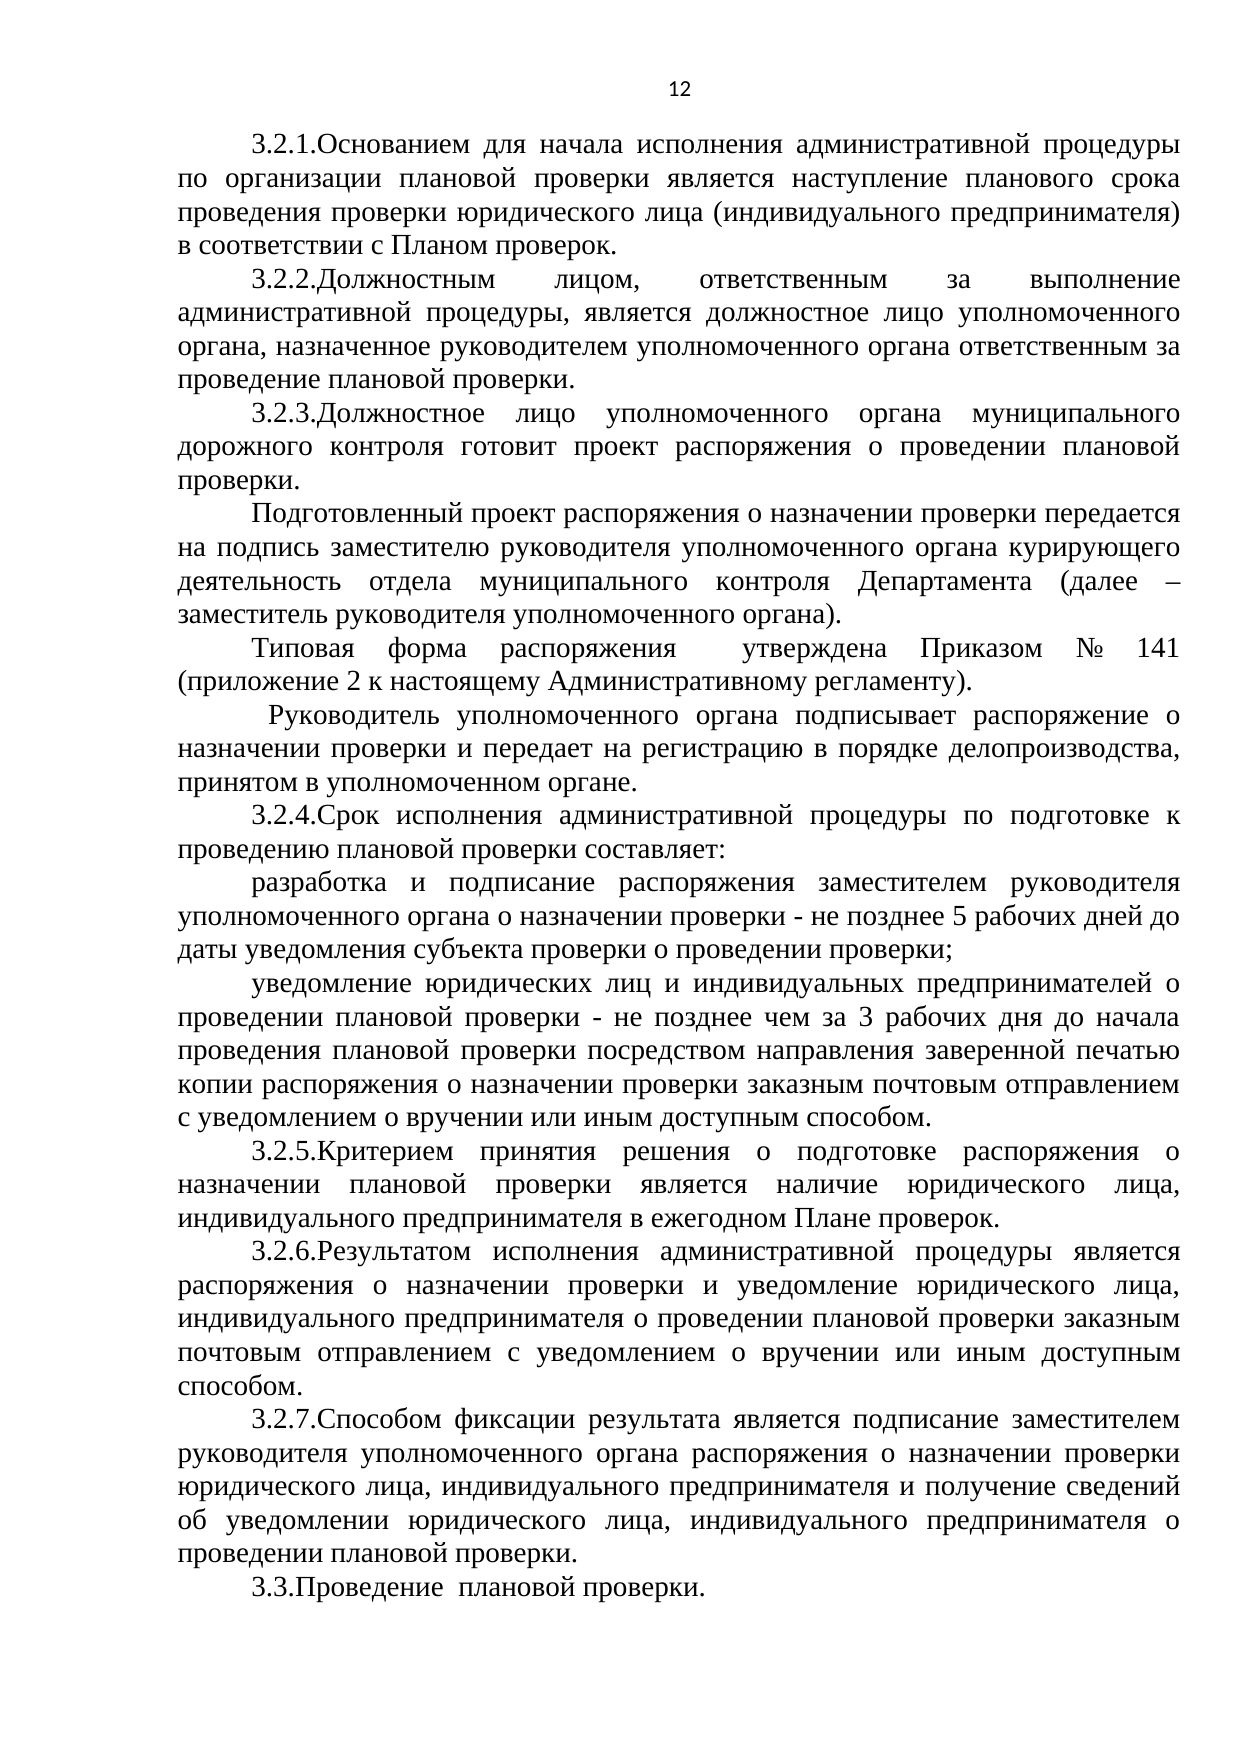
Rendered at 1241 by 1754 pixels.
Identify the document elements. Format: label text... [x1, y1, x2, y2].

text 3.2.5.Критерием принятия решения о подготовке распоряжения о назначении плановой проверки является наличие юридического лица, индивидуального предпринимателя в ежегодном Плане проверок. [177, 1133, 1181, 1233]
text Руководитель уполномоченного органа подписывает распоряжение о назначении проверки и передает на регистрацию в порядке делопроизводства, принятом в уполномоченном органе. [177, 697, 1181, 797]
text разработка и подписание распоряжения заместителем руководителя уполномоченного органа о назначении проверки - не позднее 5 рабочих дней до даты уведомления субъекта проверки о проведении проверки; [177, 864, 1181, 965]
text Типовая форма распоряжения утверждена Приказом № 141 (приложение 2 к настоящему Административному регламенту). [177, 630, 1181, 697]
text 3.2.4.Срок исполнения административной процедуры по подготовке к проведению плановой проверки составляет: [177, 797, 1181, 864]
text 3.2.3.Должностное лицо уполномоченного органа муниципального дорожного контроля готовит проект распоряжения о проведении плановой проверки. [177, 395, 1181, 496]
text 3.2.2.Должностным лицом, ответственным за выполнение административной процедуры, является должностное лицо уполномоченного органа, назначенное руководителем уполномоченного органа ответственным за проведение плановой проверки. [177, 261, 1181, 395]
text 3.2.6.Результатом исполнения административной процедуры является распоряжения о назначении проверки и уведомление юридического лица, индивидуального предпринимателя о проведении плановой проверки заказным почтовым отправлением с уведомлением о вручении или иным доступным способом. [177, 1233, 1181, 1401]
text Подготовленный проект распоряжения о назначении проверки передается на подпись заместителю руководителя уполномоченного органа курирующего деятельность отдела муниципального контроля Департамента (далее – заместитель руководителя уполномоченного органа). [177, 496, 1181, 630]
text 3.2.7.Способом фиксации результата является подписание заместителем руководителя уполномоченного органа распоряжения о назначении проверки юридического лица, индивидуального предпринимателя и получение сведений об уведомлении юридического лица, индивидуального предпринимателя о проведении плановой проверки. [177, 1401, 1181, 1569]
text 3.3.Проведение плановой проверки. [177, 1569, 1181, 1602]
text 3.2.1.Основанием для начала исполнения административной процедуры по организации плановой проверки является наступление планового срока проведения проверки юридического лица (индивидуального предпринимателя) в соответствии с Планом проверок. [177, 127, 1181, 261]
text уведомление юридических лиц и индивидуальных предпринимателей о проведении плановой проверки - не позднее чем за 3 рабочих дня до начала проведения плановой проверки посредством направления заверенной печатью копии распоряжения о назначении проверки заказным почтовым отправлением с уведомлением о вручении или иным доступным способом. [177, 965, 1181, 1133]
